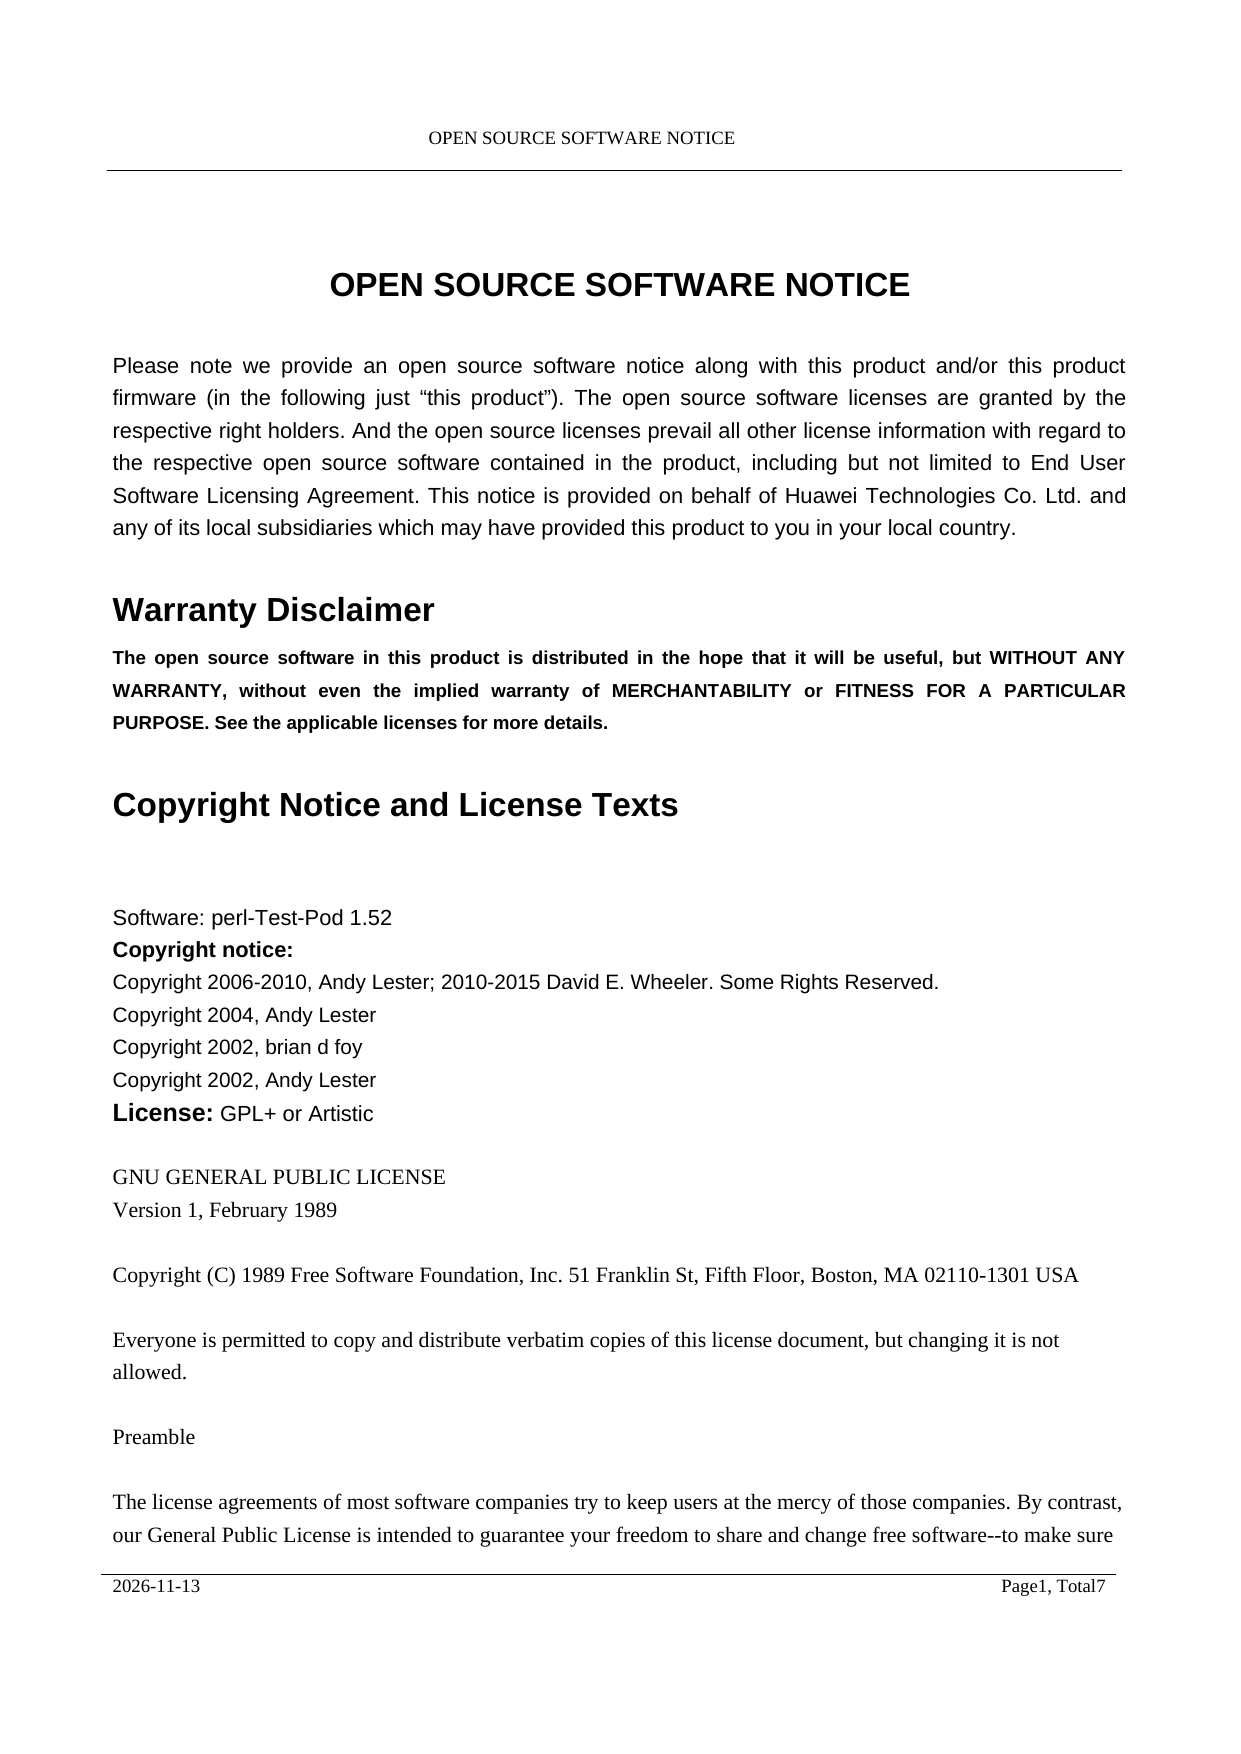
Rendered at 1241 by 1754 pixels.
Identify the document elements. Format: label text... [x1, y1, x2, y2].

text Warranty Disclaimer [112, 576, 1128, 641]
text Copyright Notice and License Texts [112, 771, 1128, 836]
text OPEN SOURCE SOFTWARE NOTICE [112, 251, 1128, 316]
text Copyright 2002, Andy Lester [112, 1063, 1128, 1096]
text Please note we provide an open source software notice along with this product and/or this product firmware (in the following just “this product”). The open source software licenses are granted by the respective right holders. And the open source licenses prevail all other license information with regard to the respective open source software contained in the product, including but not limited to End User Software Licensing Agreement. This notice is provided on behalf of Huawei Technologies Co. Ltd. and any of its local subsidiaries which may have provided this product to you in your local country. [112, 349, 1128, 544]
text Copyright notice: [112, 933, 1128, 966]
text The open source software in this product is distributed in the hope that it will be useful, but WITHOUT ANY WARRANTY, without even the implied warranty of MERCHANTABILITY or FITNESS FOR A PARTICULAR PURPOSE. See the applicable licenses for more details. [112, 641, 1128, 739]
text Copyright 2002, brian d foy [112, 1031, 1128, 1063]
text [112, 1096, 1128, 1551]
text Copyright 2006-2010, Andy Lester; 2010-2015 David E. Wheeler. Some Rights Reserved. [112, 966, 1128, 998]
text Copyright 2004, Andy Lester [112, 998, 1128, 1031]
text Software: perl-Test-Pod 1.52 [112, 901, 1128, 933]
